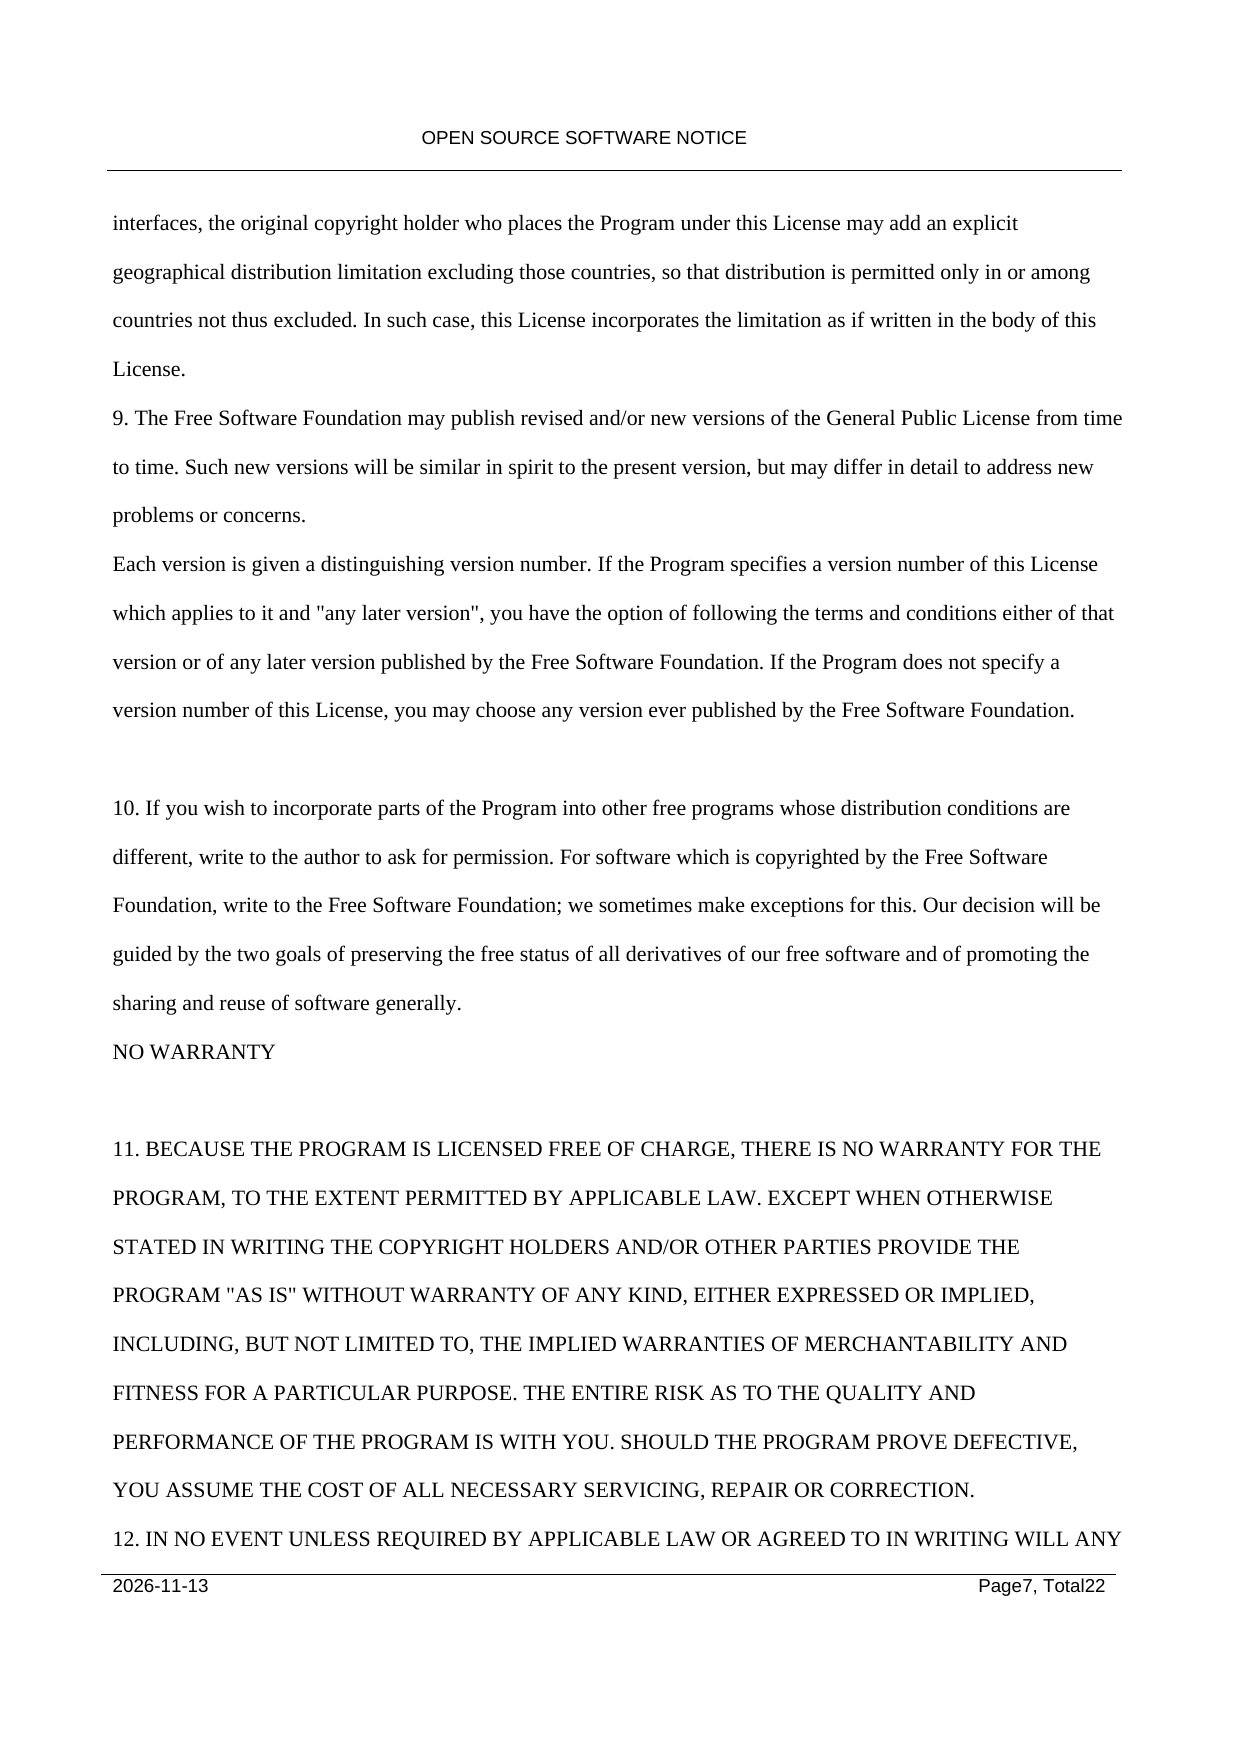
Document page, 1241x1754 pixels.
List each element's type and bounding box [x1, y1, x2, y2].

text [112, 206, 1128, 1555]
